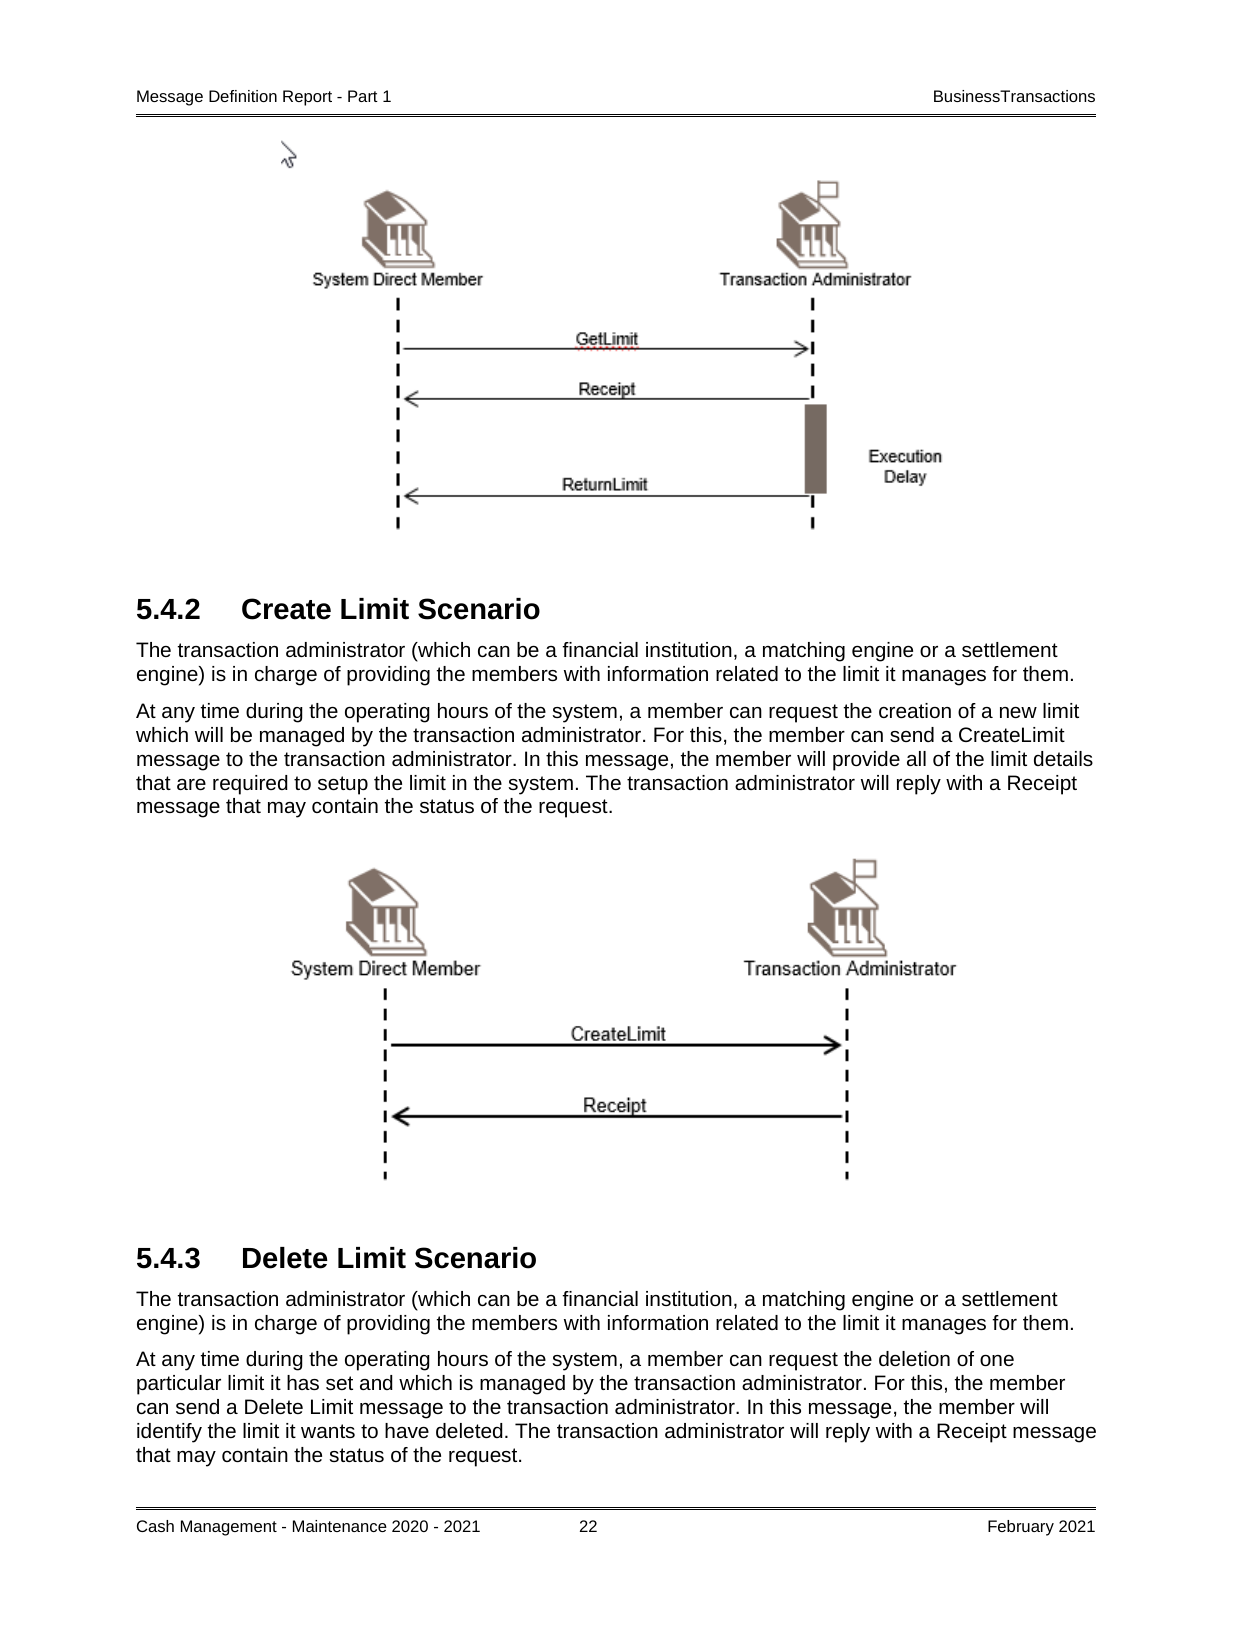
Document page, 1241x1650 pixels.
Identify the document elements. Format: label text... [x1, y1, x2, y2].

subtitle Delete Limit Scenario [136, 1241, 1104, 1274]
text At any time during the operating hours of the system, a member can request the creation of a new limit which will be managed by the transaction administrator. For this, the member can send a CreateLimit message to the transaction administrator. In this message, the member will provide all of the limit details that are required to setup the limit in the system. The transaction administrator will reply with a Receipt message that may contain the status of the request. [136, 698, 1104, 818]
picture [265, 843, 975, 1204]
subtitle Create Limit Scenario [136, 592, 1104, 626]
text The transaction administrator (which can be a financial institution, a matching engine or a settlement engine) is in charge of providing the members with information related to the limit it manages for them. [136, 638, 1104, 686]
text At any time during the operating hours of the system, a member can request the deletion of one particular limit it has set and which is managed by the transaction administrator. For this, the member can send a Delete Limit message to the transaction administrator. In this message, the member will identify the limit it wants to have deleted. The transaction administrator will reply with a Receipt message that may contain the status of the request. [136, 1347, 1104, 1467]
picture [281, 140, 960, 555]
text The transaction administrator (which can be a financial institution, a matching engine or a settlement engine) is in charge of providing the members with information related to the limit it manages for them. [136, 1287, 1104, 1334]
